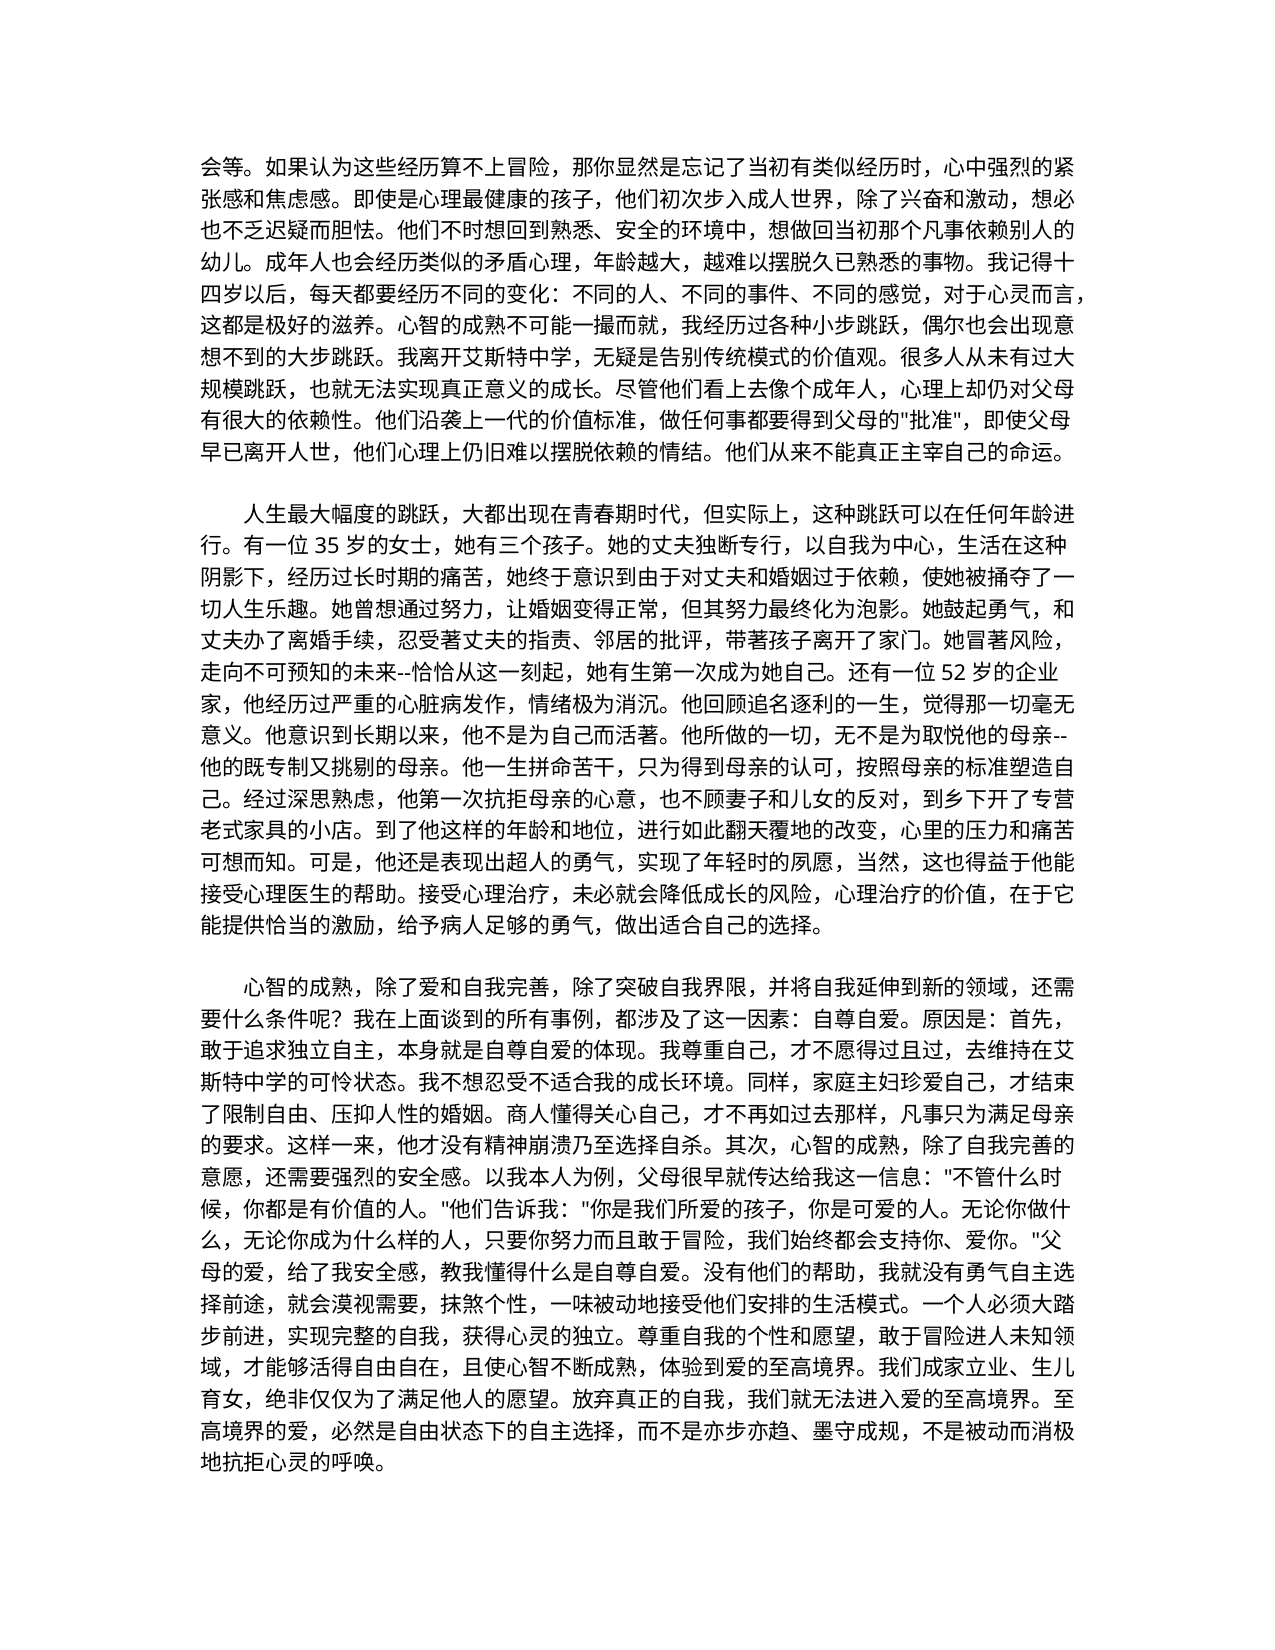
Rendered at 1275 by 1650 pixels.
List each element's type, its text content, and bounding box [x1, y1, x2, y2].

text 心智的成熟，除了爱和自我完善，除了突破自我界限，并将自我延伸到新的领域，还需要什么条件呢？我在上面谈到的所有事例，都涉及了这一因素：自尊自爱。原因是：首先，敢于追求独立自主，本身就是自尊自爱的体现。我尊重自己，才不愿得过且过，去维持在艾斯特中学的可怜状态。我不想忍受不适合我的成长环境。同样，家庭主妇珍爱自己，才结束了限制自由、压抑人性的婚姻。商人懂得关心自己，才不再如过去那样，凡事只为满足母亲的要求。这样一来，他才没有精神崩溃乃至选择自杀。其次，心智的成熟，除了自我完善的意愿，还需要强烈的安全感。以我本人为例，父母很早就传达给我这一信息："不管什么时候，你都是有价值的人。"他们告诉我："你是我们所爱的孩子，你是可爱的人。无论你做什么，无论你成为什么样的人，只要你努力而且敢于冒险，我们始终都会支持你、爱你。"父母的爱，给了我安全感，教我懂得什么是自尊自爱。没有他们的帮助，我就没有勇气自主选择前途，就会漠视需要，抹煞个性，一味被动地接受他们安排的生活模式。一个人必须大踏步前进，实现完整的自我，获得心灵的独立。尊重自我的个性和愿望，敢于冒险进人未知领域，才能够活得自由自在，且使心智不断成熟，体验到爱的至高境界。我们成家立业、生儿育女，绝非仅仅为了满足他人的愿望。放弃真正的自我，我们就无法进入爱的至高境界。至高境界的爱，必然是自由状态下的自主选择，而不是亦步亦趋、墨守成规，不是被动而消极地抗拒心灵的呼唤。 [200, 970, 1075, 1477]
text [200, 150, 1075, 467]
text 人生最大幅度的跳跃，大都出现在青春期时代，但实际上，这种跳跃可以在任何年龄进行。有一位 35 岁的女士，她有三个孩子。她的丈夫独断专行，以自我为中心，生活在这种阴影下，经历过长时期的痛苦，她终于意识到由于对丈夫和婚姻过于依赖，使她被捅夺了一切人生乐趣。她曾想通过努力，让婚姻变得正常，但其努力最终化为泡影。她鼓起勇气，和丈夫办了离婚手续，忍受著丈夫的指责、邻居的批评，带著孩子离开了家门。她冒著风险，走向不可预知的未来--恰恰从这一刻起，她有生第一次成为她自己。还有一位 52 岁的企业家，他经历过严重的心脏病发作，情绪极为消沉。他回顾追名逐利的一生，觉得那一切毫无意义。他意识到长期以来，他不是为自己而活著。他所做的一切，无不是为取悦他的母亲--他的既专制又挑剔的母亲。他一生拼命苦干，只为得到母亲的认可，按照母亲的标准塑造自己。经过深思熟虑，他第一次抗拒母亲的心意，也不顾妻子和儿女的反对，到乡下开了专营老式家具的小店。到了他这样的年龄和地位，进行如此翻天覆地的改变，心里的压力和痛苦可想而知。可是，他还是表现出超人的勇气，实现了年轻时的夙愿，当然，这也得益于他能接受心理医生的帮助。接受心理治疗，未必就会降低成长的风险，心理治疗的价值，在于它能提供恰当的激励，给予病人足够的勇气，做出适合自己的选择。 [200, 497, 1075, 940]
